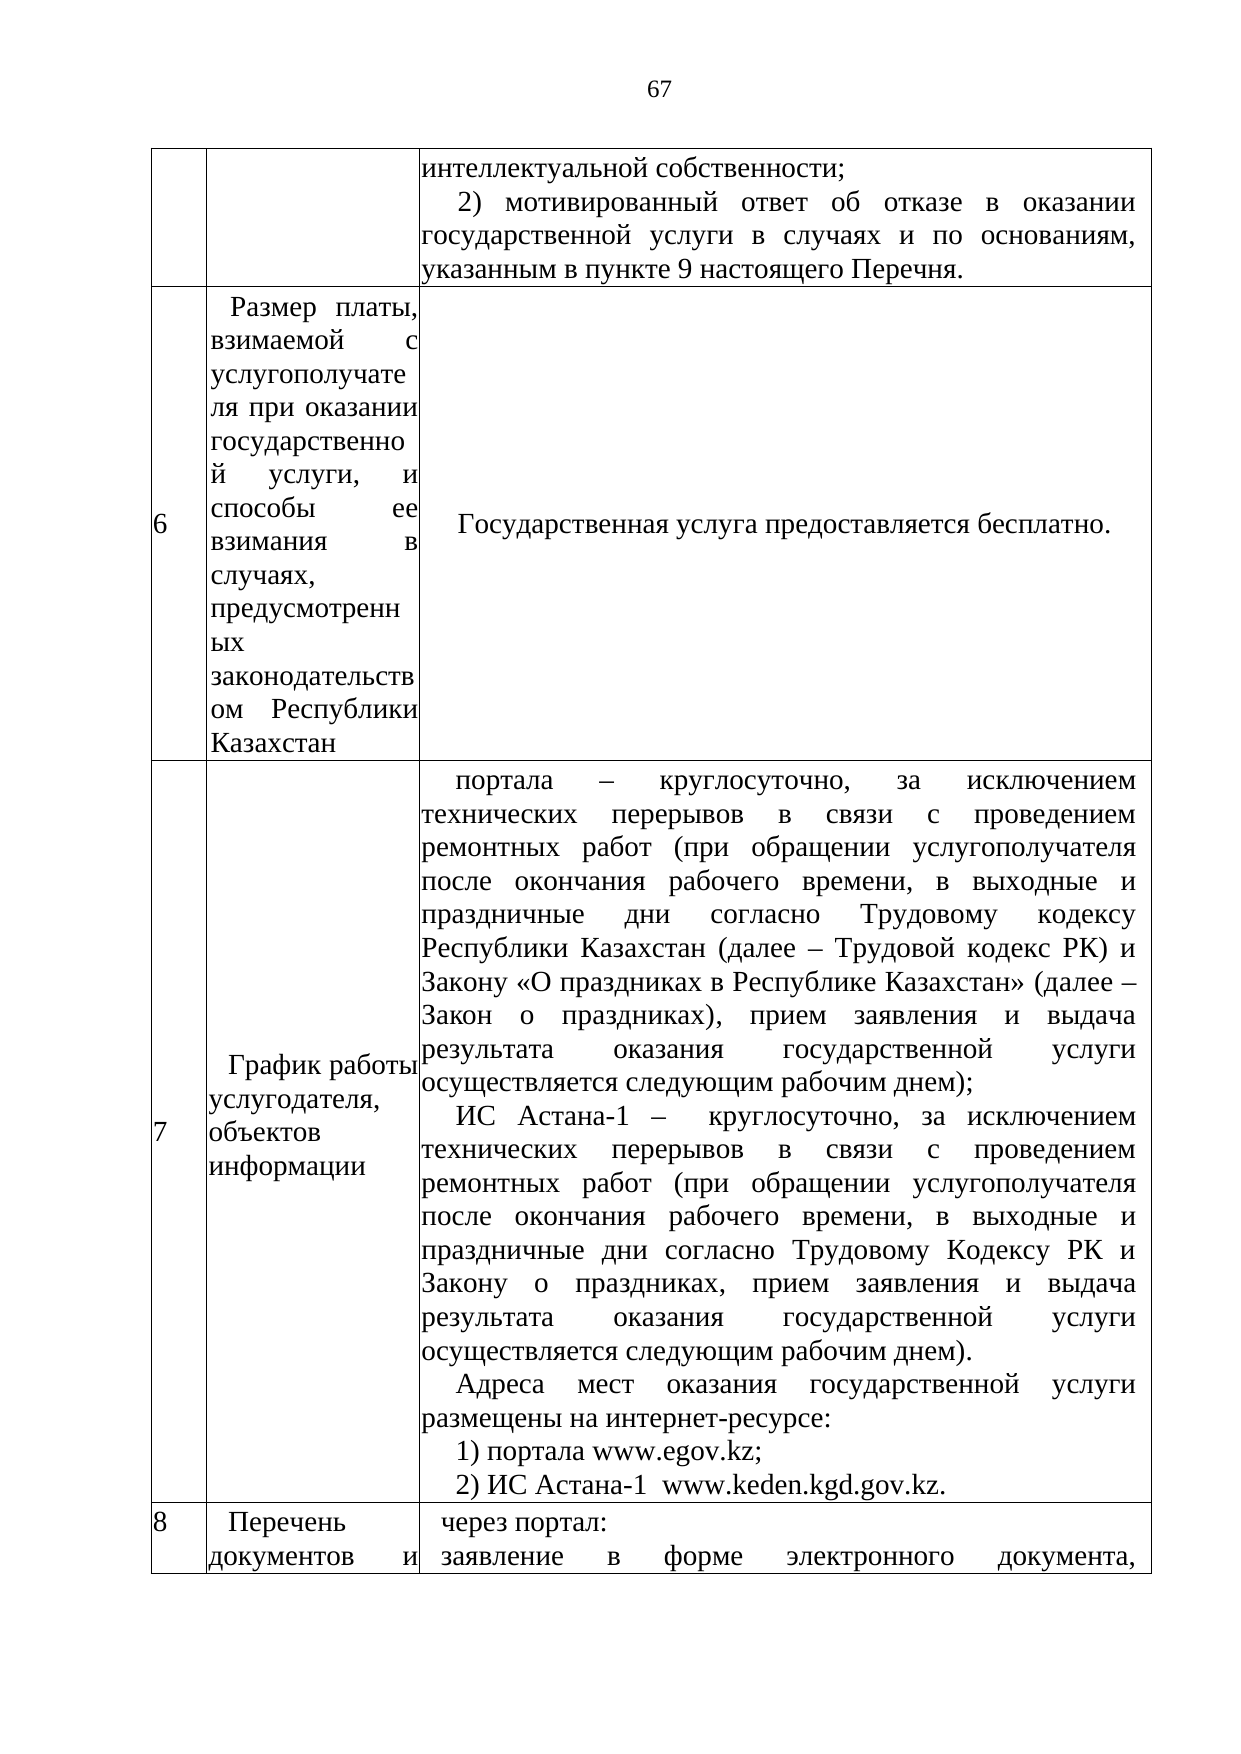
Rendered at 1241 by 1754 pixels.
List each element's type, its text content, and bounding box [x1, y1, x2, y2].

table_cell портала – круглосуточно, за исключением технических перерывов в связи с проведением ремонтных работ (при обращении услугополучателя после окончания рабочего времени, в выходные и праздничные дни согласно Трудовому кодексу Республики Казахстан (далее – Трудовой кодекс РК) и Закону «О праздниках в Республике Казахстан» (далее – Закон о праздниках), прием заявления и выдача результата оказания государственной услуги осуществляется следующим рабочим днем); ИС Астана-1 – круглосуточно, за исключением технических перерывов в связи с проведением ремонтных работ (при обращении услугополучателя после окончания рабочего времени, в выходные и праздничные дни согласно Трудовому Кодексу РК и Закону о праздниках, прием заявления и выдача результата оказания государственной услуги осуществляется следующим рабочим днем). Адреса мест оказания государственной услуги размещены на интернет-ресурсе: 1) портала www.egov.kz; 2) ИС Астана-1 www.keden.kgd.gov.kz. [420, 761, 1151, 1502]
table_cell Размер платы, взимаемой с услугополучателя при оказании государственной услуги, и способы ее взимания в случаях, предусмотренных законодательством Республики Казахстан [207, 287, 419, 760]
table_cell 8 [152, 1503, 206, 1573]
table_cell Государственная услуга предоставляется бесплатно. [420, 287, 1151, 760]
table_cell 5 [152, 149, 206, 286]
table_cell График работы услугодателя, объектов информации [207, 761, 419, 1502]
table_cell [207, 1503, 419, 1573]
table_cell 7 [152, 761, 206, 1502]
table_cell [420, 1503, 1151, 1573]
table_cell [420, 149, 1151, 286]
table_cell 6 [152, 287, 206, 760]
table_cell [207, 149, 419, 286]
